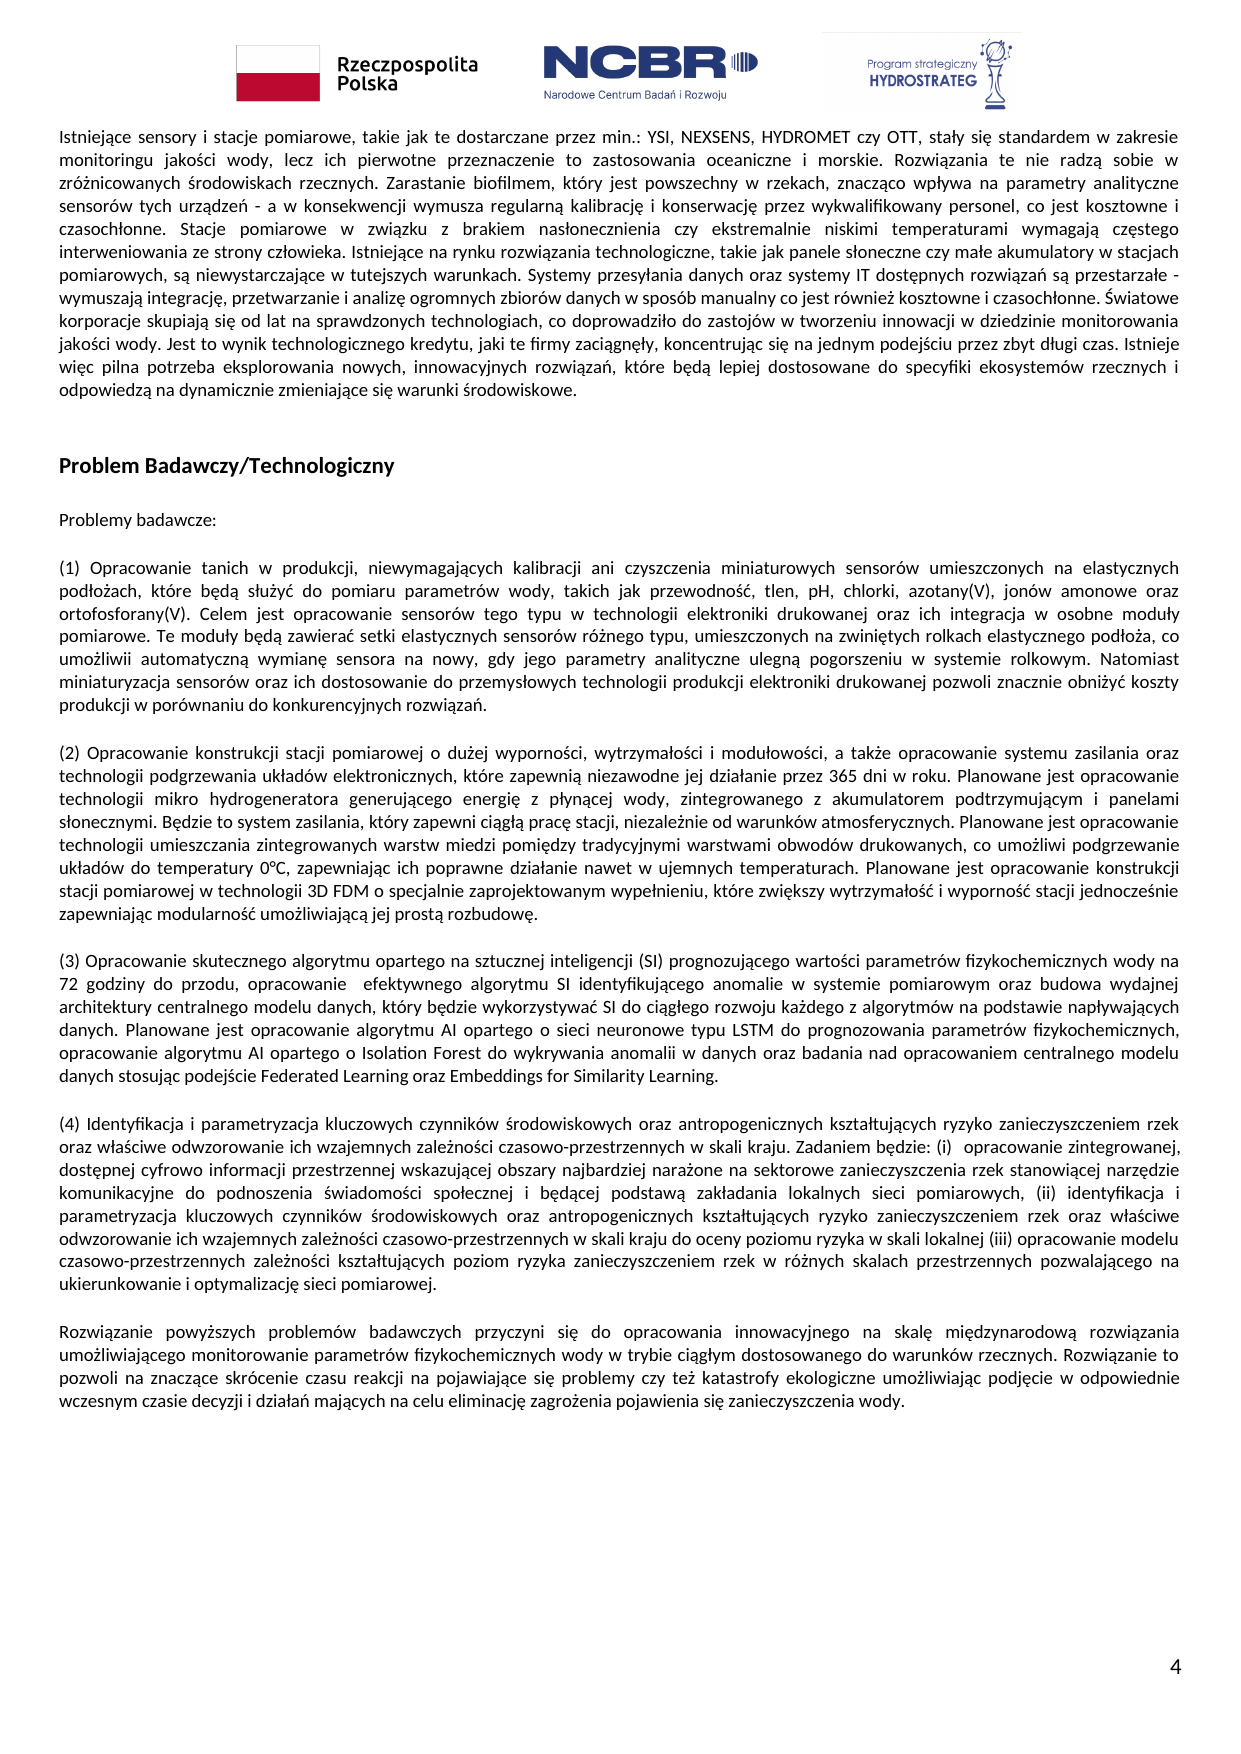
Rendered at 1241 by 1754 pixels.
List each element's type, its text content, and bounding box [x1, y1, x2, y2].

text Problemy badawcze: [59, 508, 1181, 531]
subtitle Problem Badawczy/Technologiczny [59, 451, 1181, 479]
text (2) Opracowanie konstrukcji stacji pomiarowej o dużej wyporności, wytrzymałości i modułowości, a także opracowanie systemu zasilania oraz technologii podgrzewania układów elektronicznych, które zapewnią niezawodne jej działanie przez 365 dni w roku. Planowane jest opracowanie technologii mikro hydrogeneratora generującego energię z płynącej wody, zintegrowanego z akumulatorem podtrzymującym i panelami słonecznymi. Będzie to system zasilania, który zapewni ciągłą pracę stacji, niezależnie od warunków atmosferycznych. Planowane jest opracowanie technologii umieszczania zintegrowanych warstw miedzi pomiędzy tradycyjnymi warstwami obwodów drukowanych, co umożliwi podgrzewanie układów do temperatury 0°C, zapewniając ich poprawne działanie nawet w ujemnych temperaturach. Planowane jest opracowanie konstrukcji stacji pomiarowej w technologii 3D FDM o specjalnie zaprojektowanym wypełnieniu, które zwiększy wytrzymałość i wyporność stacji jednocześnie zapewniając modularność umożliwiającą jej prostą rozbudowę. [59, 741, 1181, 924]
picture [218, 26, 1022, 120]
text Istniejące sensory i stacje pomiarowe, takie jak te dostarczane przez min.: YSI, NEXSENS, HYDROMET czy OTT, stały się standardem w zakresie monitoringu jakości wody, lecz ich pierwotne przeznaczenie to zastosowania oceaniczne i morskie. Rozwiązania te nie radzą sobie w zróżnicowanych środowiskach rzecznych. Zarastanie biofilmem, który jest powszechny w rzekach, znacząco wpływa na parametry analityczne sensorów tych urządzeń - a w konsekwencji wymusza regularną kalibrację i konserwację przez wykwalifikowany personel, co jest kosztowne i czasochłonne. Stacje pomiarowe w związku z brakiem nasłonecznienia czy ekstremalnie niskimi temperaturami wymagają częstego interweniowania ze strony człowieka. Istniejące na rynku rozwiązania technologiczne, takie jak panele słoneczne czy małe akumulatory w stacjach pomiarowych, są niewystarczające w tutejszych warunkach. Systemy przesyłania danych oraz systemy IT dostępnych rozwiązań są przestarzałe - wymuszają integrację, przetwarzanie i analizę ogromnych zbiorów danych w sposób manualny co jest również kosztowne i czasochłonne. Światowe korporacje skupiają się od lat na sprawdzonych technologiach, co doprowadziło do zastojów w tworzeniu innowacji w dziedzinie monitorowania jakości wody. Jest to wynik technologicznego kredytu, jaki te firmy zaciągnęły, koncentrując się na jednym podejściu przez zbyt długi czas. Istnieje więc pilna potrzeba eksplorowania nowych, innowacyjnych rozwiązań, które będą lepiej dostosowane do specyfiki ekosystemów rzecznych i odpowiedzą na dynamicznie zmieniające się warunki środowiskowe. [59, 126, 1181, 401]
text (4) Identyfikacja i parametryzacja kluczowych czynników środowiskowych oraz antropogenicznych kształtujących ryzyko zanieczyszczeniem rzek oraz właściwe odwzorowanie ich wzajemnych zależności czasowo-przestrzennych w skali kraju. Zadaniem będzie: (i) opracowanie zintegrowanej, dostępnej cyfrowo informacji przestrzennej wskazującej obszary najbardziej narażone na sektorowe zanieczyszczenia rzek stanowiącej narzędzie komunikacyjne do podnoszenia świadomości społecznej i będącej podstawą zakładania lokalnych sieci pomiarowych, (ii) identyfikacja i parametryzacja kluczowych czynników środowiskowych oraz antropogenicznych kształtujących ryzyko zanieczyszczeniem rzek oraz właściwe odwzorowanie ich wzajemnych zależności czasowo-przestrzennych w skali kraju do oceny poziomu ryzyka w skali lokalnej (iii) opracowanie modelu czasowo-przestrzennych zależności kształtujących poziom ryzyka zanieczyszczeniem rzek w różnych skalach przestrzennych pozwalającego na ukierunkowanie i optymalizację sieci pomiarowej. [59, 1112, 1181, 1295]
text (1) Opracowanie tanich w produkcji, niewymagających kalibracji ani czyszczenia miniaturowych sensorów umieszczonych na elastycznych podłożach, które będą służyć do pomiaru parametrów wody, takich jak przewodność, tlen, pH, chlorki, azotany(V), jonów amonowe oraz ortofosforany(V). Celem jest opracowanie sensorów tego typu w technologii elektroniki drukowanej oraz ich integracja w osobne moduły pomiarowe. Te moduły będą zawierać setki elastycznych sensorów różnego typu, umieszczonych na zwiniętych rolkach elastycznego podłoża, co umożliwii automatyczną wymianę sensora na nowy, gdy jego parametry analityczne ulegną pogorszeniu w systemie rolkowym. Natomiast miniaturyzacja sensorów oraz ich dostosowanie do przemysłowych technologii produkcji elektroniki drukowanej pozwoli znacznie obniżyć koszty produkcji w porównaniu do konkurencyjnych rozwiązań. [59, 556, 1181, 716]
text (3) Opracowanie skutecznego algorytmu opartego na sztucznej inteligencji (SI) prognozującego wartości parametrów fizykochemicznych wody na 72 godziny do przodu, opracowanie efektywnego algorytmu SI identyfikującego anomalie w systemie pomiarowym oraz budowa wydajnej architektury centralnego modelu danych, który będzie wykorzystywać SI do ciągłego rozwoju każdego z algorytmów na podstawie napływających danych. Planowane jest opracowanie algorytmu AI opartego o sieci neuronowe typu LSTM do prognozowania parametrów fizykochemicznych, opracowanie algorytmu AI opartego o Isolation Forest do wykrywania anomalii w danych oraz badania nad opracowaniem centralnego modelu danych stosując podejście Federated Learning oraz Embeddings for Similarity Learning. [59, 949, 1181, 1087]
text Rozwiązanie powyższych problemów badawczych przyczyni się do opracowania innowacyjnego na skalę międzynarodową rozwiązania umożliwiającego monitorowanie parametrów fizykochemicznych wody w trybie ciągłym dostosowanego do warunków rzecznych. Rozwiązanie to pozwoli na znaczące skrócenie czasu reakcji na pojawiające się problemy czy też katastrofy ekologiczne umożliwiając podjęcie w odpowiednie wczesnym czasie decyzji i działań mających na celu eliminację zagrożenia pojawienia się zanieczyszczenia wody. [59, 1320, 1181, 1412]
